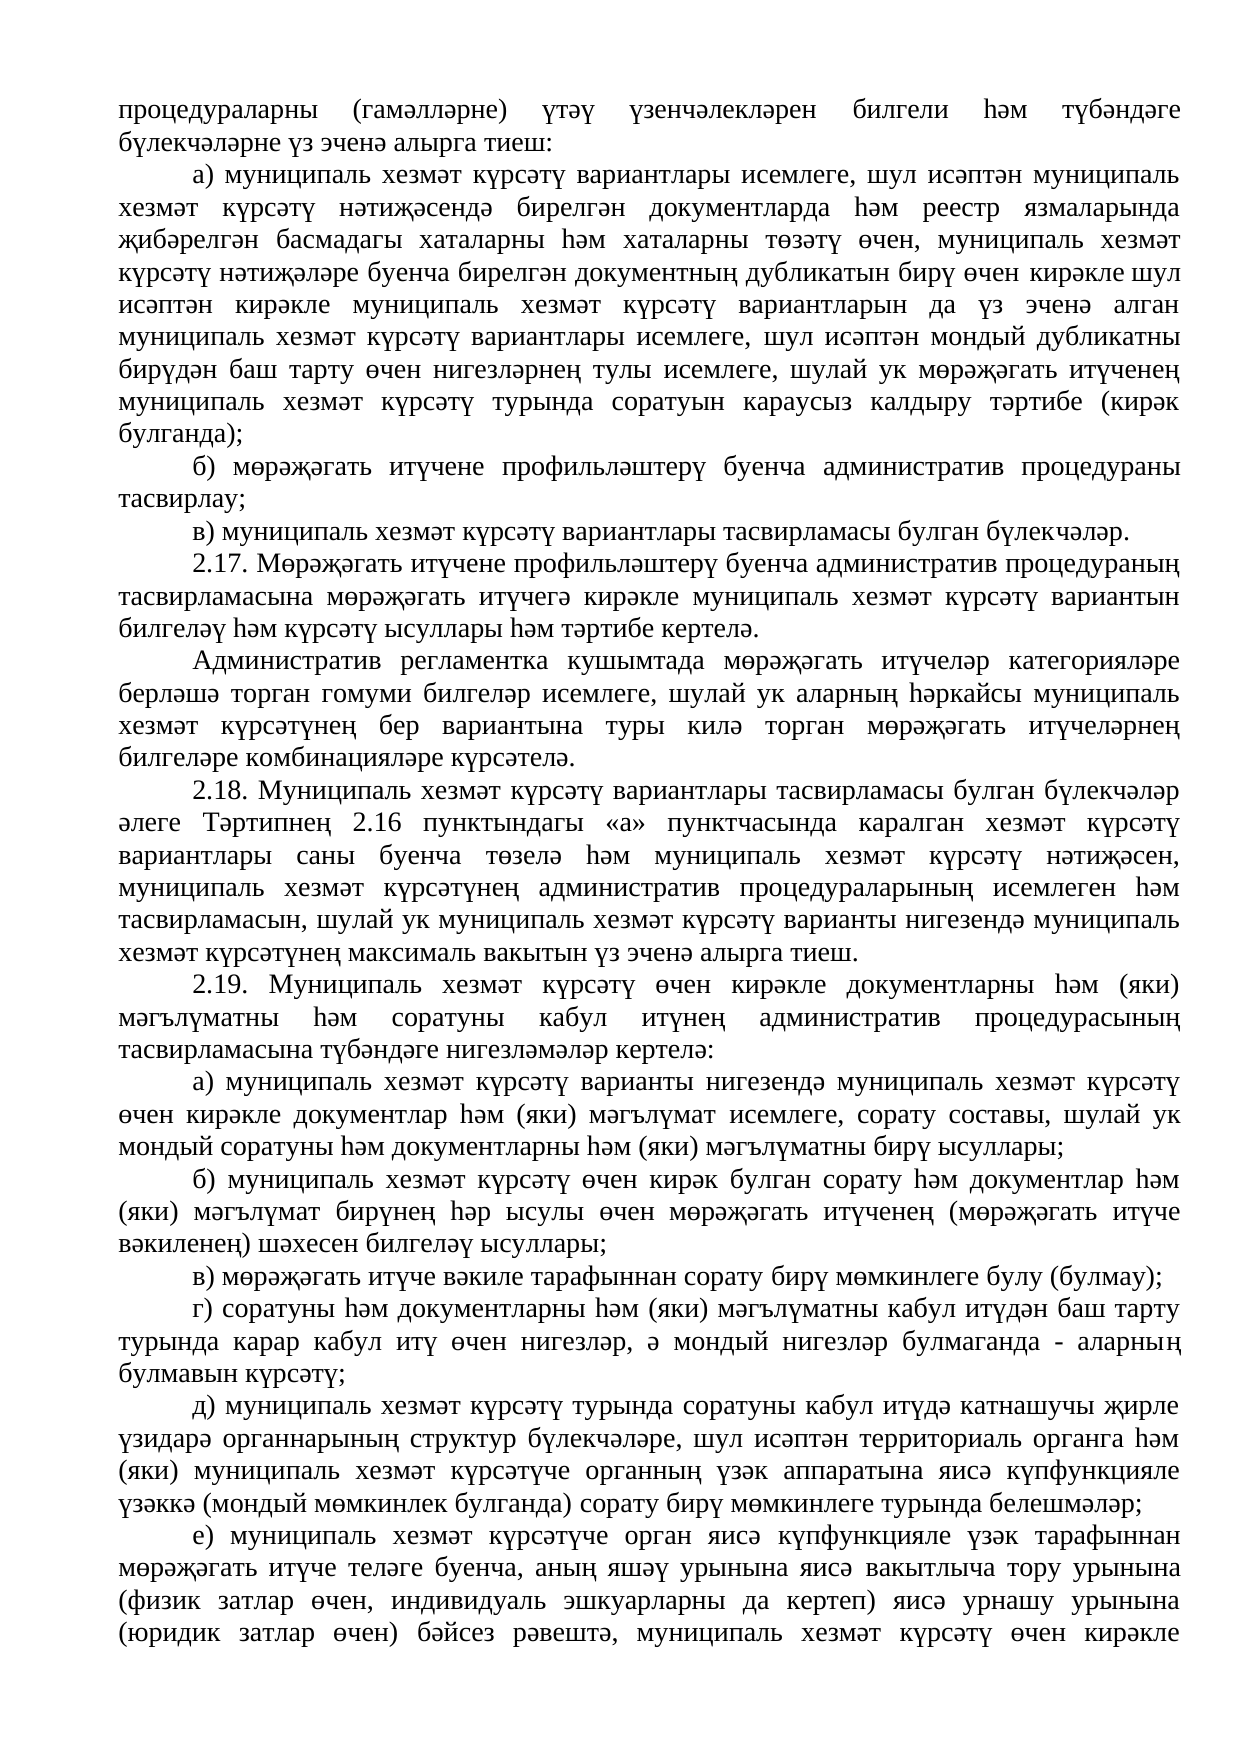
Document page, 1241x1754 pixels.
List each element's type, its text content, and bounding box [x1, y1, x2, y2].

text в) муниципаль хезмәт күрсәтү вариантлары тасвирламасы булган бүлекчәләр. [118, 514, 1181, 546]
text 2.18. Муниципаль хезмәт күрсәтү вариантлары тасвирламасы булган бүлекчәләр әлеге Тәртипнең 2.16 пунктындагы «а» пунктчасында каралган хезмәт күрсәтү вариантлары саны буенча төзелә һәм муниципаль хезмәт күрсәтү нәтиҗәсен, муниципаль хезмәт күрсәтүнең административ процедураларының исемлеген һәм тасвирламасын, шулай ук муниципаль хезмәт күрсәтү варианты нигезендә муниципаль хезмәт күрсәтүнең максималь вакытын үз эченә алырга тиеш. [118, 773, 1181, 967]
text а) муниципаль хезмәт күрсәтү варианты нигезендә муниципаль хезмәт күрсәтү өчен кирәкле документлар һәм (яки) мәгълүмат исемлеге, сорату составы, шулай ук мондый соратуны һәм документларны һәм (яки) мәгълүматны бирү ысуллары; [118, 1064, 1181, 1162]
text а) муниципаль хезмәт күрсәтү вариантлары исемлеге, шул исәптән муниципаль хезмәт күрсәтү нәтиҗәсендә бирелгән документларда һәм реестр язмаларында җибәрелгән басмадагы хаталарны һәм хаталарны төзәтү өчен, муниципаль хезмәт күрсәтү нәтиҗәләре буенча бирелгән документның дубликатын бирү өчен кирәкле шул исәптән кирәкле муниципаль хезмәт күрсәтү вариантларын да үз эченә алган муниципаль хезмәт күрсәтү вариантлары исемлеге, шул исәптән мондый дубликатны бирүдән баш тарту өчен нигезләрнең тулы исемлеге, шулай ук мөрәҗәгать итүченең муниципаль хезмәт күрсәтү турында соратуын караусыз калдыру тәртибе (кирәк булганда); [118, 157, 1181, 449]
text 2.17. Мөрәҗәгать итүчене профильләштерү буенча административ процедураның тасвирламасына мөрәҗәгать итүчегә кирәкле муниципаль хезмәт күрсәтү вариантын билгеләү һәм күрсәтү ысуллары һәм тәртибе кертелә. [118, 546, 1181, 643]
text д) муниципаль хезмәт күрсәтү турында соратуны кабул итүдә катнашучы җирле үзидарә органнарының структур бүлекчәләре, шул исәптән территориаль органга һәм (яки) муниципаль хезмәт күрсәтүче органның үзәк аппаратына яисә күпфункцияле үзәккә (мондый мөмкинлек булганда) сорату бирү мөмкинлеге турында белешмәләр; [118, 1388, 1181, 1518]
text г) соратуны һәм документларны һәм (яки) мәгълүматны кабул итүдән баш тарту турында карар кабул итү өчен нигезләр, ә мондый нигезләр булмаганда - аларның булмавын күрсәтү; [118, 1291, 1181, 1388]
text Административ регламентка кушымтада мөрәҗәгать итүчеләр категорияләре берләшә торган гомуми билгеләр исемлеге, шулай ук аларның һәркайсы муниципаль хезмәт күрсәтүнең бер вариантына туры килә торган мөрәҗәгать итүчеләрнең билгеләре комбинацияләре күрсәтелә. [118, 643, 1181, 773]
text б) муниципаль хезмәт күрсәтү өчен кирәк булган сорату һәм документлар һәм (яки) мәгълүмат бирүнең һәр ысулы өчен мөрәҗәгать итүченең (мөрәҗәгать итүче вәкиленең) шәхесен билгеләү ысуллары; [118, 1162, 1181, 1259]
text б) мөрәҗәгать итүчене профильләштерү буенча административ процедураны тасвирлау; [118, 449, 1181, 514]
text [118, 93, 1181, 157]
text 2.19. Муниципаль хезмәт күрсәтү өчен кирәкле документларны һәм (яки) мәгълүматны һәм соратуны кабул итүнең административ процедурасының тасвирламасына түбәндәге нигезләмәләр кертелә: [118, 967, 1181, 1064]
text в) мөрәҗәгать итүче вәкиле тарафыннан сорату бирү мөмкинлеге булу (булмау); [118, 1259, 1181, 1291]
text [118, 1518, 1181, 1648]
